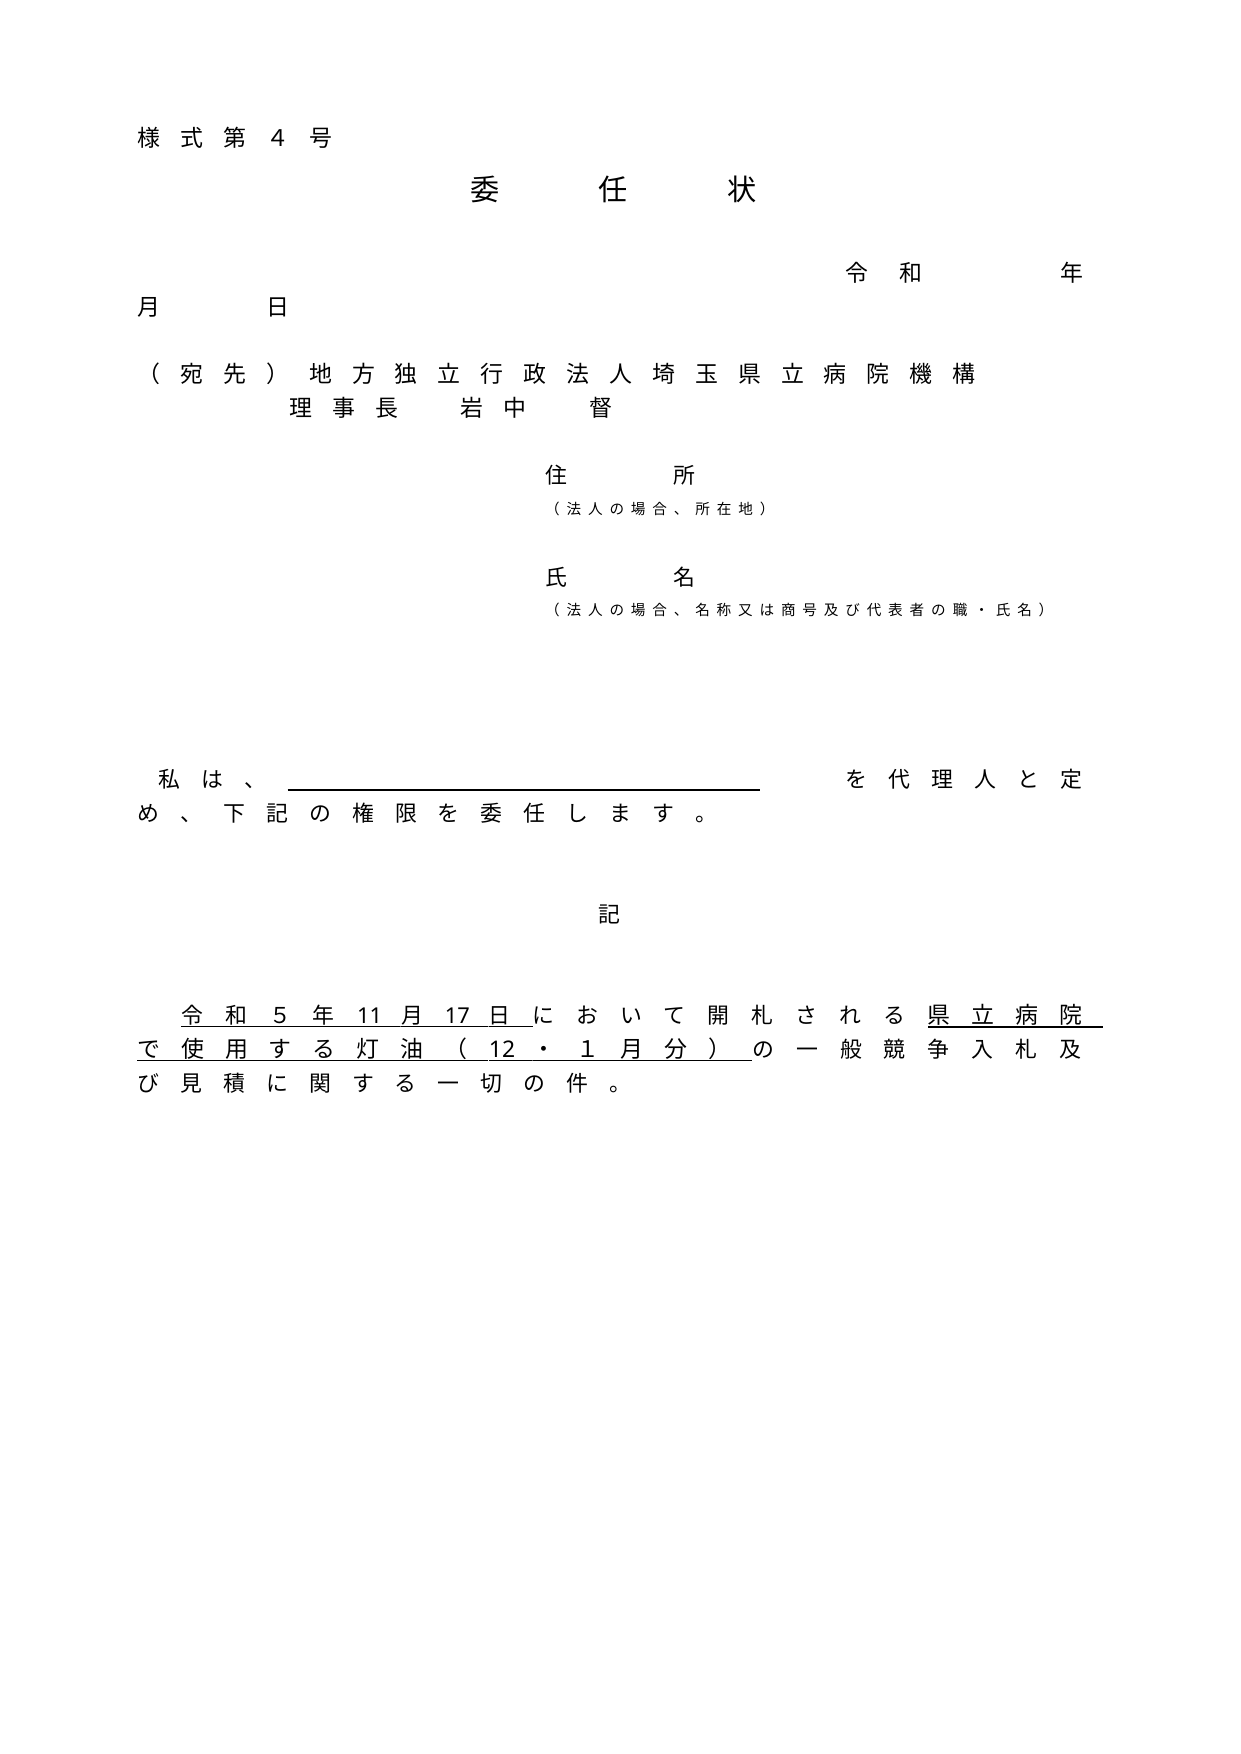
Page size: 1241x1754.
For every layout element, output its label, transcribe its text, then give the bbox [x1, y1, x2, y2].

text 令和 年 月 日 [137, 255, 1103, 322]
text （法人の場合、所在地） [535, 491, 1103, 525]
text 令和５年11月17日において開札される県立病院で使用する灯油（12・１月分）の一般競争入札及び見積に関する一切の件。 [137, 997, 1103, 1098]
text 様式第４号 [137, 120, 1103, 153]
text 住 所 [535, 457, 1103, 491]
text 私は、 を代理人と定め、下記の権限を委任します。 [137, 761, 1103, 828]
text 理事長 岩中 督 [137, 390, 1103, 423]
text （宛先）地方独立行政法人埼玉県立病院機構 [137, 356, 1103, 390]
text （法人の場合、名称又は商号及び代表者の職・氏名） [535, 592, 1103, 626]
text 氏 名 [535, 558, 1103, 592]
text 記 [137, 896, 1103, 930]
text 委 任 状 [137, 153, 1103, 221]
